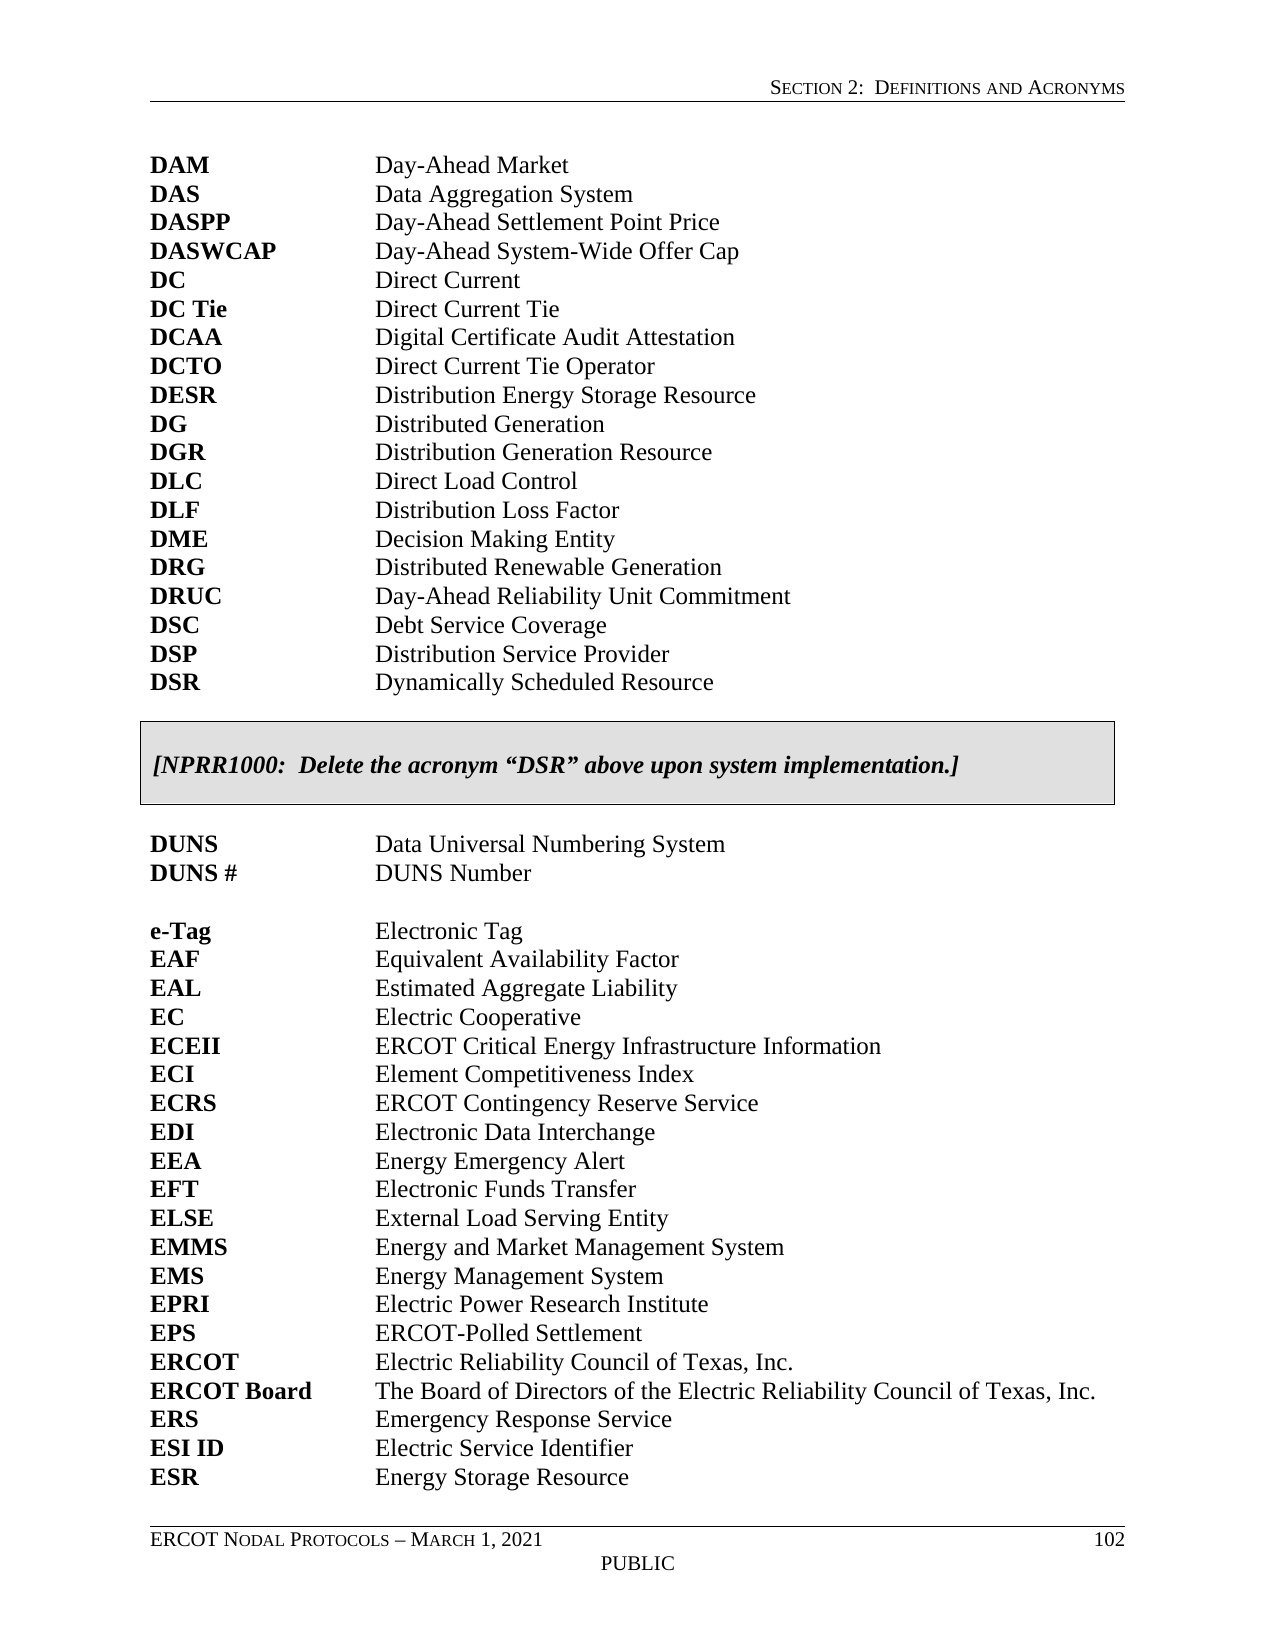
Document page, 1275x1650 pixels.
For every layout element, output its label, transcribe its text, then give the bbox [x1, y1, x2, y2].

text EAF Equivalent Availability Factor [150, 944, 1125, 973]
text DLC Direct Load Control [150, 466, 1125, 495]
text DRG Distributed Renewable Generation [150, 552, 1125, 581]
text DASPP Day-Ahead Settlement Point Price [150, 207, 1125, 236]
text DESR Distribution Energy Storage Resource [150, 380, 1125, 409]
table_header [NPRR1000: Delete the acronym “DSR” above upon system implementation.] [141, 722, 1114, 803]
text DME Decision Making Entity [150, 524, 1125, 552]
text DCTO Direct Current Tie Operator [150, 351, 1125, 380]
text ECRS ERCOT Contingency Reserve Service [150, 1088, 1125, 1117]
text DSC Debt Service Coverage [150, 610, 1125, 639]
text EFT Electronic Funds Transfer [150, 1174, 1125, 1203]
text DRUC Day-Ahead Reliability Unit Commitment [150, 581, 1125, 610]
text DASWCAP Day-Ahead System-Wide Offer Cap [150, 236, 1125, 265]
text e-Tag Electronic Tag [150, 916, 1125, 944]
text DG Distributed Generation [150, 409, 1125, 437]
text EDI Electronic Data Interchange [150, 1117, 1125, 1146]
text EEA Energy Emergency Alert [150, 1146, 1125, 1174]
text EC Electric Cooperative [150, 1002, 1125, 1031]
text ECI Element Competitiveness Index [150, 1059, 1125, 1088]
text ESR Energy Storage Resource [150, 1462, 1125, 1491]
text DGR Distribution Generation Resource [150, 437, 1125, 466]
text DLF Distribution Loss Factor [150, 495, 1125, 524]
text EPS ERCOT-Polled Settlement [150, 1318, 1125, 1347]
text DUNS # DUNS Number [150, 858, 1125, 887]
text DSP Distribution Service Provider [150, 639, 1125, 667]
text ERCOT Board The Board of Directors of the Electric Reliability Council of Texas, Inc. [150, 1376, 1125, 1404]
text EPRI Electric Power Research Institute [150, 1289, 1125, 1318]
text EMMS Energy and Market Management System [150, 1232, 1125, 1261]
text DCAA Digital Certificate Audit Attestation [150, 322, 1125, 351]
text DAM Day-Ahead Market [150, 150, 1125, 179]
text ERS Emergency Response Service [150, 1404, 1125, 1433]
text DUNS Data Universal Numbering System [150, 829, 1125, 858]
text EAL Estimated Aggregate Liability [150, 973, 1125, 1002]
text ESI ID Electric Service Identifier [150, 1433, 1125, 1462]
text ELSE External Load Serving Entity [150, 1203, 1125, 1232]
text DAS Data Aggregation System [150, 179, 1125, 207]
text ECEII ERCOT Critical Energy Infrastructure Information [150, 1031, 1125, 1059]
text EMS Energy Management System [150, 1261, 1125, 1289]
text DC Direct Current [150, 265, 1125, 294]
text ERCOT Electric Reliability Council of Texas, Inc. [150, 1347, 1125, 1376]
text DC Tie Direct Current Tie [150, 294, 1125, 322]
text DSR Dynamically Scheduled Resource [150, 667, 1125, 696]
